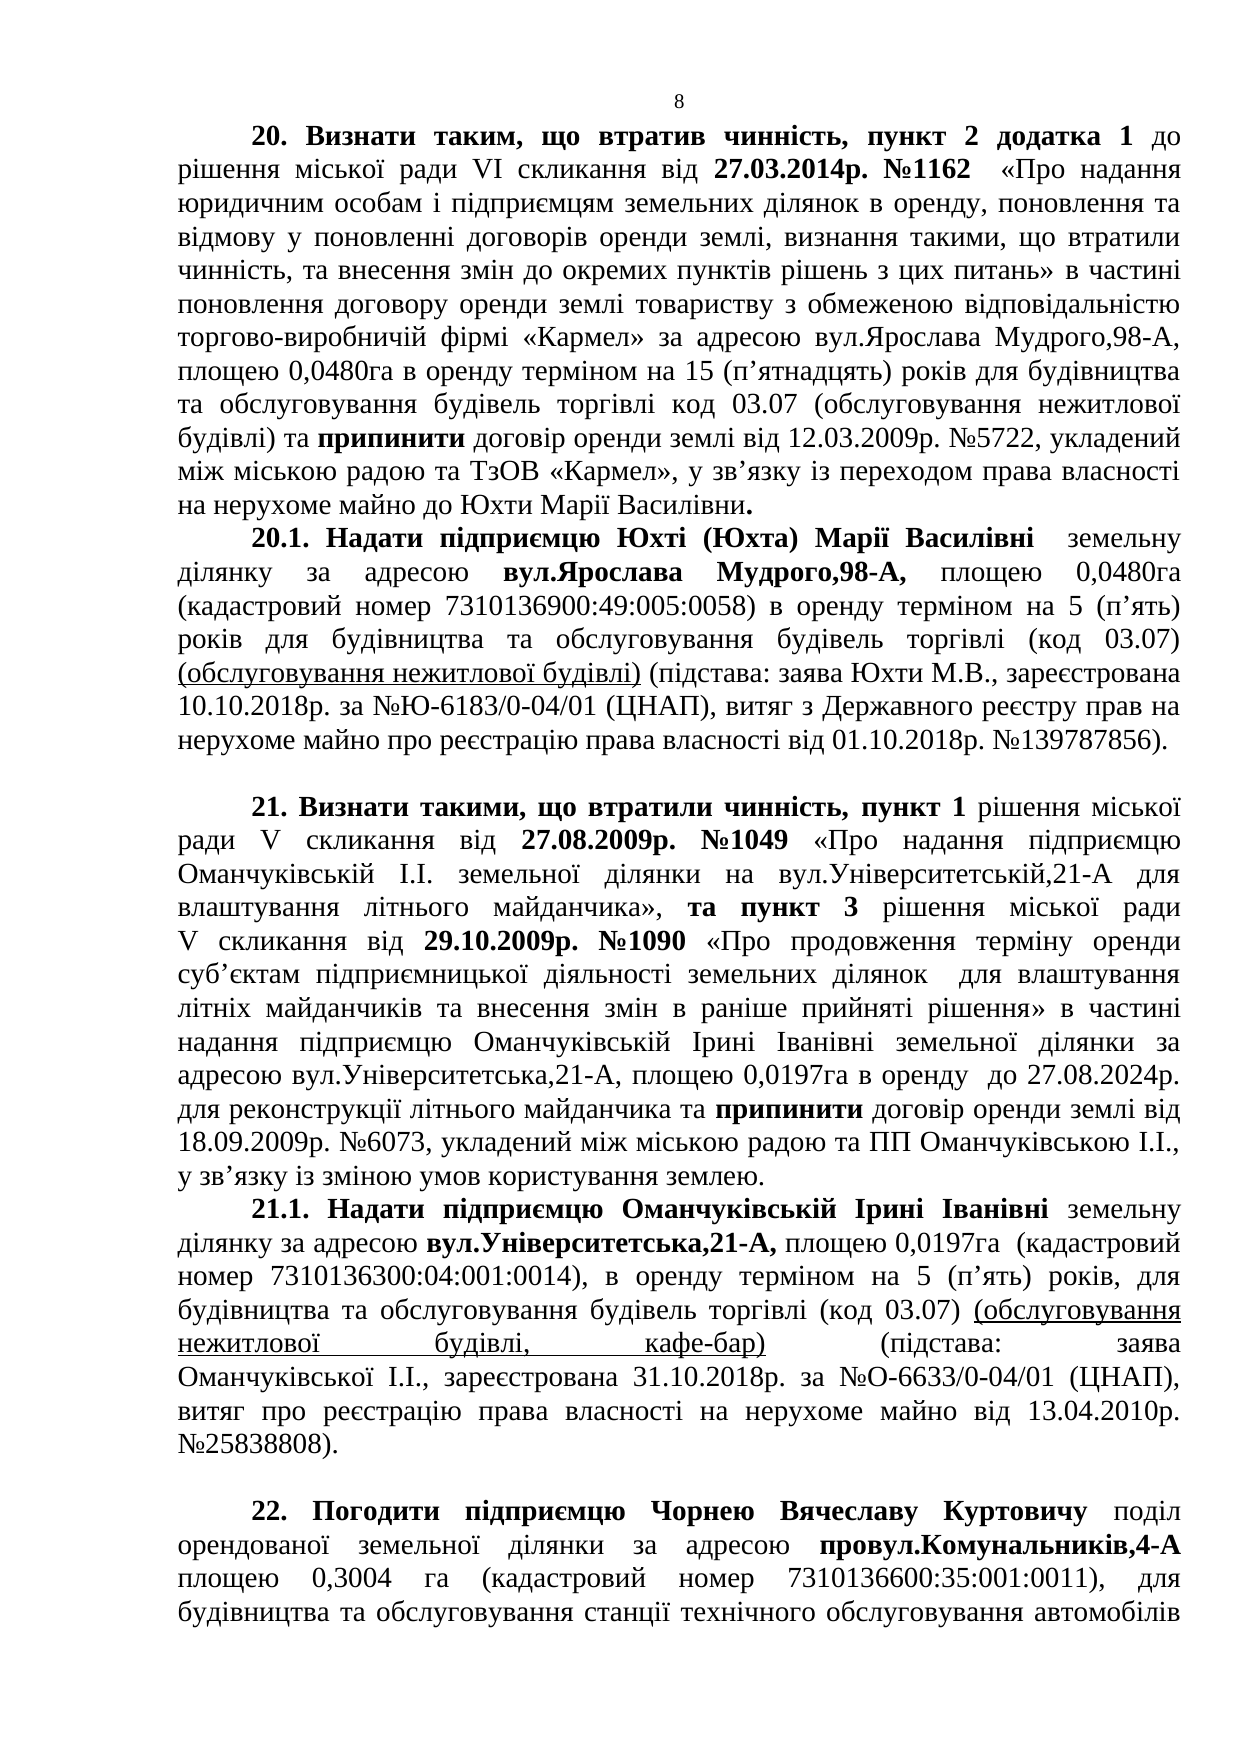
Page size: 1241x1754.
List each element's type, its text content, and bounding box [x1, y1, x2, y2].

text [177, 1493, 1181, 1627]
text 20.1. Надати підприємцю Юхті (Юхта) Марії Василівні земельну ділянку за адресою вул.Ярослава Мудрого,98-А, площею 0,0480га (кадастровий номер 7310136900:49:005:0058) в оренду терміном на 5 (п’ять) років для будівництва та обслуговування будівель торгівлі (код 03.07) (обслуговування нежитлової будівлі) (підстава: заява Юхти М.В., зареєстрована 10.10.2018р. за №Ю-6183/0-04/01 (ЦНАП), витяг з Державного реєстру прав на нерухоме майно про реєстрацію права власності від 01.10.2018р. №139787856). [177, 521, 1181, 755]
text 21. Визнати такими, що втратили чинність, пункт 1 рішення міської ради V скликання від 27.08.2009р. №1049 «Про надання підприємцю Оманчуківській І.І. земельної ділянки на вул.Університетській,21-А для влаштування літнього майданчика», та пункт 3 рішення міської ради V скликання від 29.10.2009р. №1090 «Про продовження терміну оренди суб’єктам підприємницької діяльності земельних ділянок для влаштування літніх майданчиків та внесення змін в раніше прийняті рішення» в частині надання підприємцю Оманчуківській Ірині Іванівні земельної ділянки за адресою вул.Університетська,21-А, площею 0,0197га в оренду до 27.08.2024р. для реконструкції літнього майданчика та припинити договір оренди землі від 18.09.2009р. №6073, укладений між міською радою та ПП Оманчуківською І.І., у зв’язку із зміною умов користування землею. [177, 789, 1181, 1191]
text 20. Визнати таким, що втратив чинність, пункт 2 додатка 1 до рішення міської ради VІ скликання від 27.03.2014р. №1162 «Про надання юридичним особам і підприємцям земельних ділянок в оренду, поновлення та відмову у поновленні договорів оренди землі, визнання такими, що втратили чинність, та внесення змін до окремих пунктів рішень з цих питань» в частині поновлення договору оренди землі товариству з обмеженою відповідальністю торгово-виробничій фірмі «Кармел» за адресою вул.Ярослава Мудрого,98-А, площею 0,0480га в оренду терміном на 15 (п’ятнадцять) років для будівництва та обслуговування будівель торгівлі код 03.07 (обслуговування нежитлової будівлі) та припинити договір оренди землі від 12.03.2009р. №5722, укладений між міською радою та ТзОВ «Кармел», у зв’язку із переходом права власності на нерухоме майно до Юхти Марії Василівни. [177, 118, 1181, 521]
text 21.1. Надати підприємцю Оманчуківській Ірині Іванівні земельну ділянку за адресою вул.Університетська,21-А, площею 0,0197га (кадастровий номер 7310136300:04:001:0014), в оренду терміном на 5 (п’ять) років, для будівництва та обслуговування будівель торгівлі (код 03.07) (обслуговування нежитлової будівлі, кафе-бар) (підстава: заява Оманчуківської І.І., зареєстрована 31.10.2018р. за №О-6633/0-04/01 (ЦНАП), витяг про реєстрацію права власності на нерухоме майно від 13.04.2010р. №25838808). [177, 1191, 1181, 1460]
